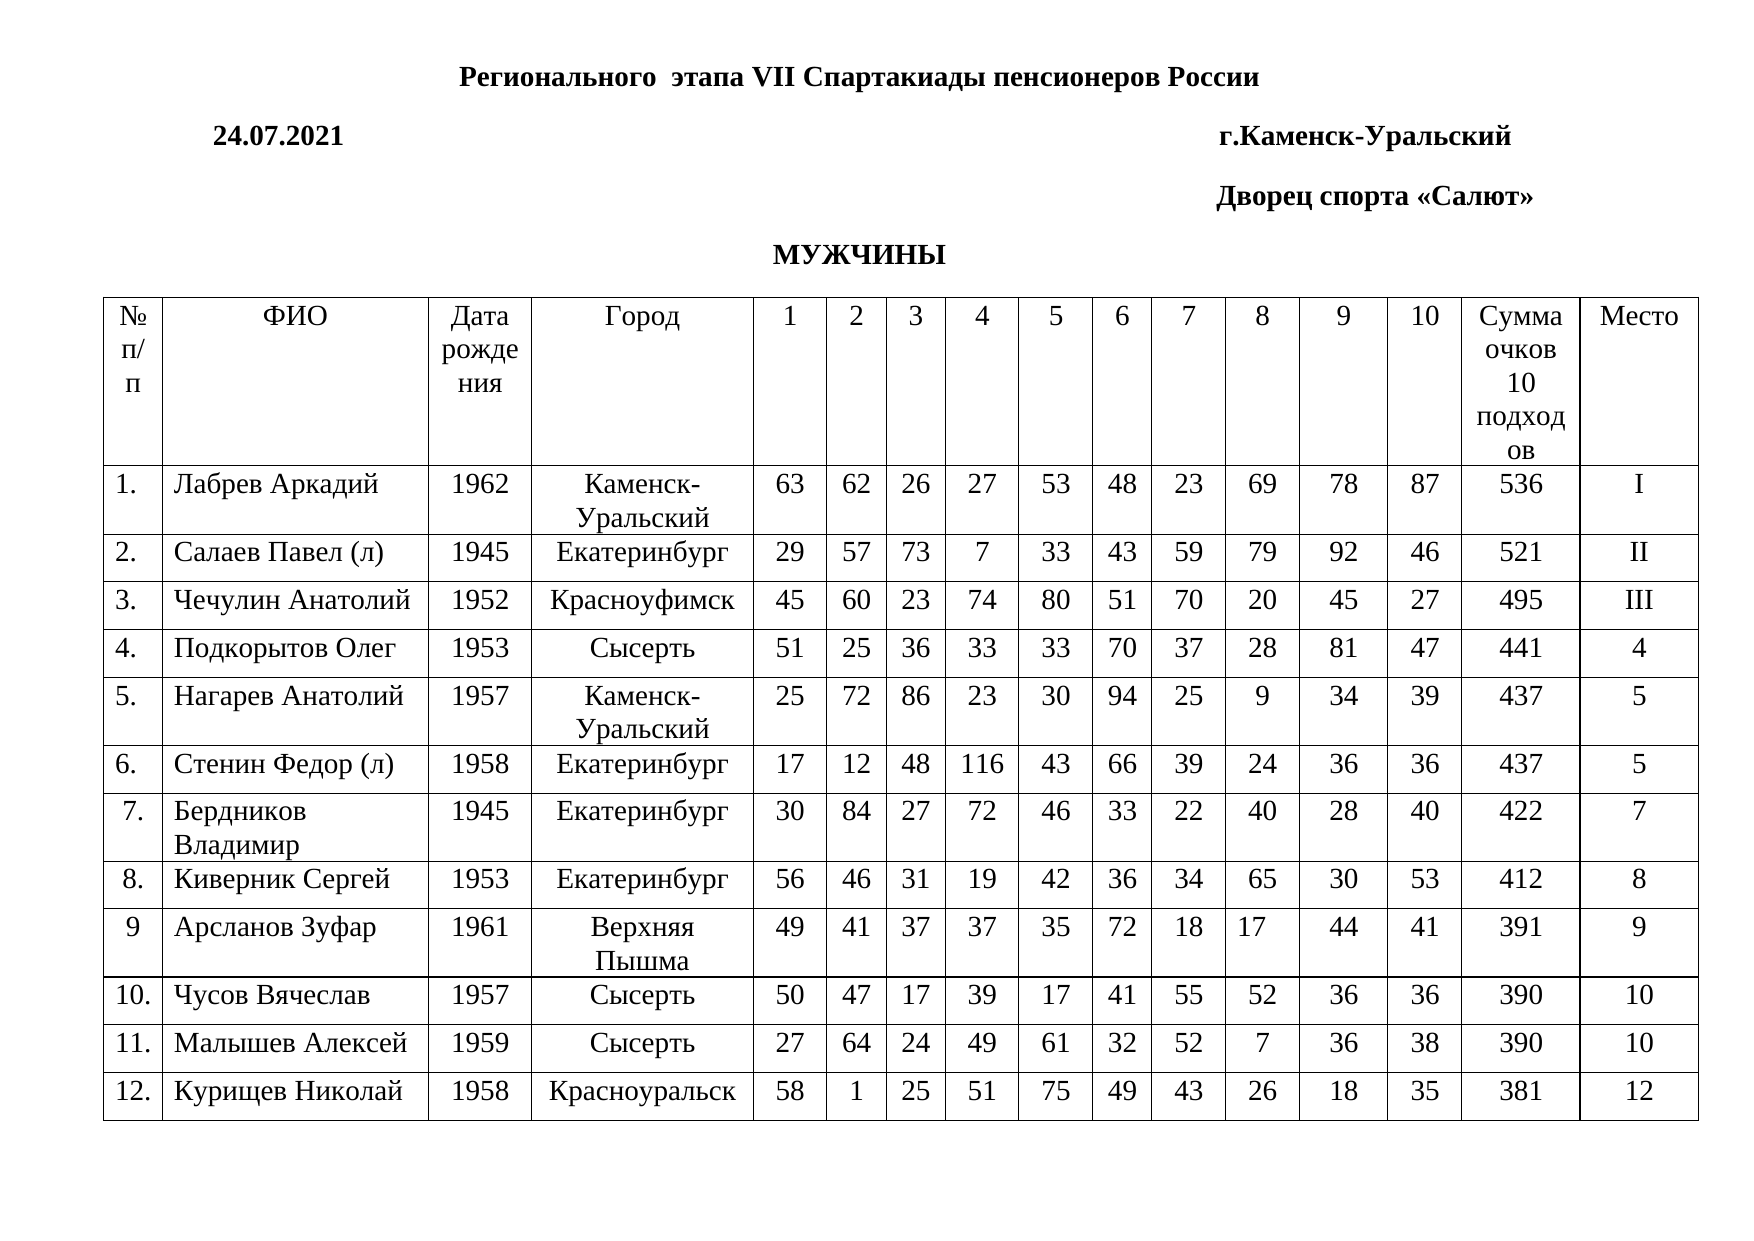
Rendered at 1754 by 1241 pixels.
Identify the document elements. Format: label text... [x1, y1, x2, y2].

table_cell 27 [887, 794, 945, 861]
table_cell 19 [946, 862, 1018, 908]
table_cell 42 [1019, 862, 1092, 908]
table_cell 12. [104, 1073, 162, 1119]
table_cell 30 [1019, 678, 1092, 745]
table_cell 40 [1388, 794, 1461, 861]
table_cell 24 [887, 1025, 945, 1072]
table_cell 53 [1388, 862, 1461, 908]
table_cell 94 [1093, 678, 1151, 745]
table_cell 81 [1300, 630, 1387, 677]
table_header Сумма очков 10 подходов [1462, 298, 1579, 465]
table_cell 75 [1019, 1073, 1092, 1119]
table_cell 45 [1300, 582, 1387, 629]
table_cell I [1581, 466, 1698, 533]
table_cell 78 [1300, 466, 1387, 533]
table_cell Сысерть [532, 1025, 753, 1072]
table_cell 1953 [429, 630, 531, 677]
table_cell 1958 [429, 1073, 531, 1119]
table_cell 3. [104, 582, 162, 629]
table_cell Красноуральск [532, 1073, 753, 1119]
table_cell 6. [104, 746, 162, 792]
table_cell 10. [104, 978, 162, 1024]
table_cell Арсланов Зуфар [163, 909, 428, 976]
text МУЖЧИНЫ [89, 237, 1630, 271]
table_cell 9 [104, 909, 162, 976]
table_cell 66 [1093, 746, 1151, 792]
table_header Город [532, 298, 753, 465]
table_cell 18 [1152, 909, 1225, 976]
table_cell 8 [1581, 862, 1698, 908]
table_cell 52 [1226, 978, 1299, 1024]
table_cell 32 [1093, 1025, 1151, 1072]
table_cell 79 [1226, 535, 1299, 581]
table_cell 1962 [429, 466, 531, 533]
table_cell 437 [1462, 678, 1579, 745]
text 24.07.2021 г.Каменск-Уральский [89, 118, 1630, 152]
table_cell Киверник Сергей [163, 862, 428, 908]
table_cell 84 [827, 794, 886, 861]
table_cell 46 [827, 862, 886, 908]
text Регионального этапа VII Спартакиады пенсионеров России [89, 59, 1630, 93]
table_cell 72 [827, 678, 886, 745]
table_cell 55 [1152, 978, 1225, 1024]
table_cell 391 [1462, 909, 1579, 976]
table_cell 1945 [429, 535, 531, 581]
table_cell 80 [1019, 582, 1092, 629]
table_cell 1958 [429, 746, 531, 792]
table_cell 56 [754, 862, 826, 908]
table_cell 36 [887, 630, 945, 677]
table_cell 28 [1226, 630, 1299, 677]
table_cell 65 [1226, 862, 1299, 908]
table_cell 521 [1462, 535, 1579, 581]
table_cell 1957 [429, 678, 531, 745]
table_cell 1953 [429, 862, 531, 908]
table_cell 43 [1093, 535, 1151, 581]
table_cell Лабрев Аркадий [163, 466, 428, 533]
table_cell Сысерть [532, 630, 753, 677]
table_cell 18 [1300, 1073, 1387, 1119]
table_cell 41 [827, 909, 886, 976]
text Дворец спорта «Салют» [89, 178, 1630, 211]
table_cell 536 [1462, 466, 1579, 533]
table_cell Чусов Вячеслав [163, 978, 428, 1024]
table_cell 30 [754, 794, 826, 861]
table_cell 35 [1019, 909, 1092, 976]
table_cell 73 [887, 535, 945, 581]
table_cell 412 [1462, 862, 1579, 908]
table_cell Бердников Владимир [163, 794, 428, 861]
table_cell 1952 [429, 582, 531, 629]
table_cell 51 [754, 630, 826, 677]
table_cell 40 [1226, 794, 1299, 861]
table_cell 9 [1581, 909, 1698, 976]
table_cell 60 [827, 582, 886, 629]
table_header 9 [1300, 298, 1387, 465]
table_cell 12 [827, 746, 886, 792]
table_cell 381 [1462, 1073, 1579, 1119]
table_cell 1957 [429, 978, 531, 1024]
table_cell 48 [1093, 466, 1151, 533]
table_cell 7 [1581, 794, 1698, 861]
table_cell 22 [1152, 794, 1225, 861]
table_cell Сысерть [532, 978, 753, 1024]
table_cell 51 [1093, 582, 1151, 629]
table_cell 62 [827, 466, 886, 533]
table_header 8 [1226, 298, 1299, 465]
table_cell 2. [104, 535, 162, 581]
table_cell 26 [1226, 1073, 1299, 1119]
table_cell 63 [754, 466, 826, 533]
table_cell 37 [946, 909, 1018, 976]
table_cell Верхняя Пышма [532, 909, 753, 976]
table_cell II [1581, 535, 1698, 581]
table_cell 25 [1152, 678, 1225, 745]
table_cell 37 [887, 909, 945, 976]
table_cell 41 [1093, 978, 1151, 1024]
table_cell 1. [104, 466, 162, 533]
table_cell 41 [1388, 909, 1461, 976]
table_cell 74 [946, 582, 1018, 629]
table_cell 43 [1019, 746, 1092, 792]
table_cell 33 [1019, 630, 1092, 677]
table_cell 44 [1300, 909, 1387, 976]
table_cell Красноуфимск [532, 582, 753, 629]
table_cell 20 [1226, 582, 1299, 629]
table_cell 31 [887, 862, 945, 908]
table_header 5 [1019, 298, 1092, 465]
table_cell 17 [1019, 978, 1092, 1024]
table_cell 72 [946, 794, 1018, 861]
table_cell 45 [754, 582, 826, 629]
table_cell 5. [104, 678, 162, 745]
table_header ФИО [163, 298, 428, 465]
table_cell 4. [104, 630, 162, 677]
table_cell 43 [1152, 1073, 1225, 1119]
table_header 7 [1152, 298, 1225, 465]
table_cell 33 [1093, 794, 1151, 861]
table_cell Курищев Николай [163, 1073, 428, 1119]
table_header Дата рождения [429, 298, 531, 465]
table_cell 12 [1581, 1073, 1698, 1119]
table_cell 116 [946, 746, 1018, 792]
table_header 2 [827, 298, 886, 465]
table_header №п/п [104, 298, 162, 465]
table_cell 37 [1152, 630, 1225, 677]
table_header 6 [1093, 298, 1151, 465]
table_cell 53 [1019, 466, 1092, 533]
table_cell 17 [887, 978, 945, 1024]
table_cell 26 [887, 466, 945, 533]
table_cell 5 [1581, 678, 1698, 745]
table_cell 10 [1581, 978, 1698, 1024]
table_cell 23 [946, 678, 1018, 745]
table_cell 24 [1226, 746, 1299, 792]
table_header 3 [887, 298, 945, 465]
table_cell 17 [1226, 909, 1299, 976]
table_cell 36 [1093, 862, 1151, 908]
table_header Место [1581, 298, 1698, 465]
table_cell 49 [1093, 1073, 1151, 1119]
table_cell 59 [1152, 535, 1225, 581]
table_cell 7 [1226, 1025, 1299, 1072]
table_cell 61 [1019, 1025, 1092, 1072]
table_header 1 [754, 298, 826, 465]
table_cell 441 [1462, 630, 1579, 677]
table_cell 7. [104, 794, 162, 861]
table_cell 27 [946, 466, 1018, 533]
table_cell 72 [1093, 909, 1151, 976]
table_cell 34 [1152, 862, 1225, 908]
table_header 4 [946, 298, 1018, 465]
table_cell Каменск-Уральский [532, 466, 753, 533]
table_cell 390 [1462, 1025, 1579, 1072]
table_cell 36 [1388, 746, 1461, 792]
table_cell 28 [1300, 794, 1387, 861]
table_cell 38 [1388, 1025, 1461, 1072]
table_cell 39 [1152, 746, 1225, 792]
table_cell Салаев Павел (л) [163, 535, 428, 581]
table_cell 7 [946, 535, 1018, 581]
table_cell 1959 [429, 1025, 531, 1072]
table_cell 9 [1226, 678, 1299, 745]
table_cell 52 [1152, 1025, 1225, 1072]
table_cell 39 [1388, 678, 1461, 745]
table_cell 36 [1388, 978, 1461, 1024]
table_cell 25 [754, 678, 826, 745]
table_cell 25 [827, 630, 886, 677]
table_cell 36 [1300, 1025, 1387, 1072]
table_cell Екатеринбург [532, 746, 753, 792]
table_cell 4 [1581, 630, 1698, 677]
table_cell 70 [1093, 630, 1151, 677]
table_cell 5 [1581, 746, 1698, 792]
table_cell 1 [827, 1073, 886, 1119]
table_cell 1945 [429, 794, 531, 861]
table_cell 39 [946, 978, 1018, 1024]
table_cell 422 [1462, 794, 1579, 861]
table_header 10 [1388, 298, 1461, 465]
table_cell Екатеринбург [532, 794, 753, 861]
table_cell 46 [1388, 535, 1461, 581]
table_cell Стенин Федор (л) [163, 746, 428, 792]
table_cell 390 [1462, 978, 1579, 1024]
table_cell 29 [754, 535, 826, 581]
table_cell 46 [1019, 794, 1092, 861]
table_cell 25 [887, 1073, 945, 1119]
table_cell 64 [827, 1025, 886, 1072]
table_cell 30 [1300, 862, 1387, 908]
table_cell 51 [946, 1073, 1018, 1119]
table_cell 8. [104, 862, 162, 908]
table_cell 27 [1388, 582, 1461, 629]
table_cell 57 [827, 535, 886, 581]
table_cell 49 [754, 909, 826, 976]
table_cell 92 [1300, 535, 1387, 581]
table_cell 10 [1581, 1025, 1698, 1072]
table_cell 495 [1462, 582, 1579, 629]
table_cell 437 [1462, 746, 1579, 792]
table_cell 47 [1388, 630, 1461, 677]
table_cell Подкорытов Олег [163, 630, 428, 677]
table_cell 11. [104, 1025, 162, 1072]
table_cell 17 [754, 746, 826, 792]
table_cell 34 [1300, 678, 1387, 745]
table_cell Екатеринбург [532, 535, 753, 581]
table_cell 50 [754, 978, 826, 1024]
table_cell Екатеринбург [532, 862, 753, 908]
table_cell 70 [1152, 582, 1225, 629]
table_cell 33 [946, 630, 1018, 677]
table_cell 36 [1300, 746, 1387, 792]
table_cell Малышев Алексей [163, 1025, 428, 1072]
table_cell 36 [1300, 978, 1387, 1024]
table_cell 49 [946, 1025, 1018, 1072]
table_cell 86 [887, 678, 945, 745]
table_cell III [1581, 582, 1698, 629]
table_cell 48 [887, 746, 945, 792]
table_cell 1961 [429, 909, 531, 976]
table_cell 27 [754, 1025, 826, 1072]
table_cell 23 [887, 582, 945, 629]
table_cell 35 [1388, 1073, 1461, 1119]
table_cell 47 [827, 978, 886, 1024]
table_cell Чечулин Анатолий [163, 582, 428, 629]
table_cell 69 [1226, 466, 1299, 533]
table_cell Нагарев Анатолий [163, 678, 428, 745]
table_cell 58 [754, 1073, 826, 1119]
table_cell Каменск-Уральский [532, 678, 753, 745]
table_cell 23 [1152, 466, 1225, 533]
table_cell 87 [1388, 466, 1461, 533]
table_cell 33 [1019, 535, 1092, 581]
